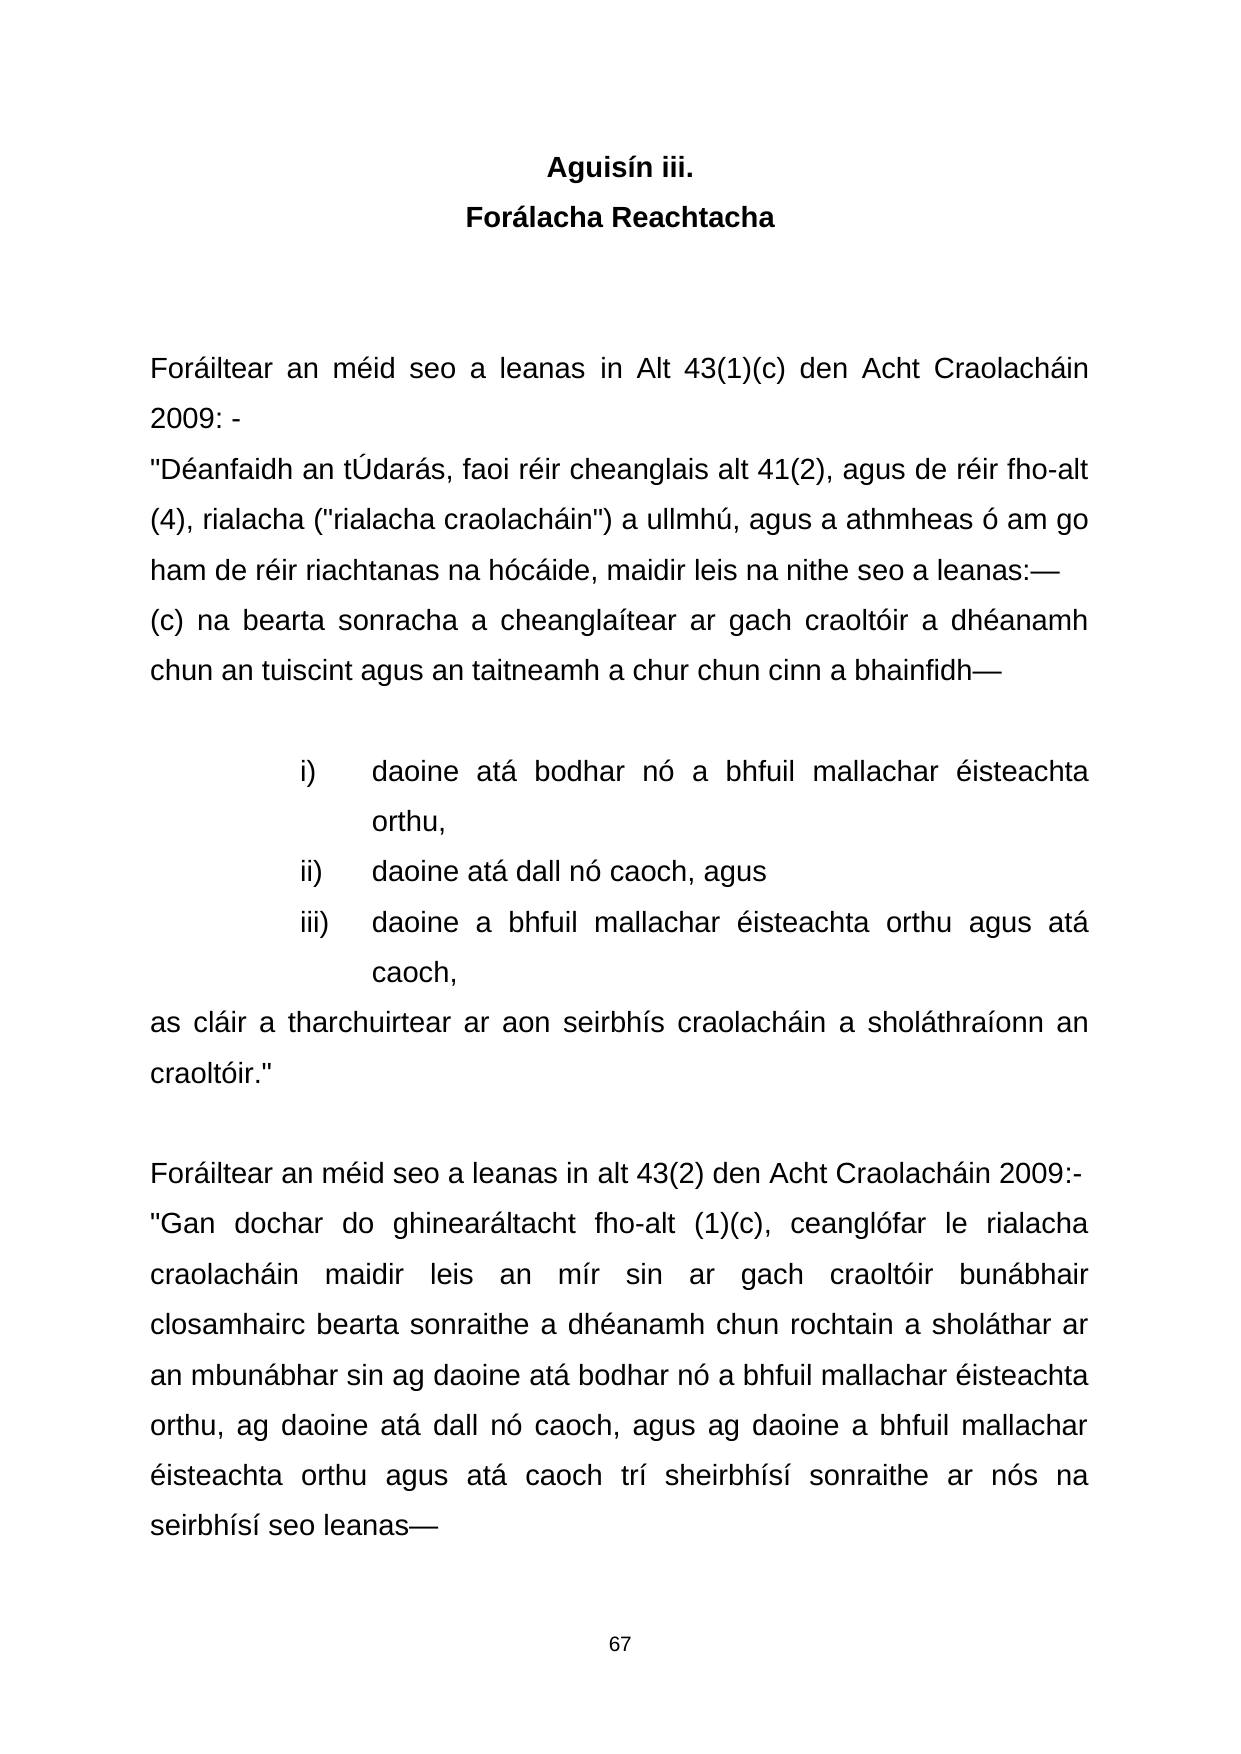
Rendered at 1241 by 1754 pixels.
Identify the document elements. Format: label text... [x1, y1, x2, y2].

text (c) na bearta sonracha a cheanglaítear ar gach craoltóir a dhéanamh chun an tuiscint agus an taitneamh a chur chun cinn a bhainfidh— [150, 603, 1090, 687]
text as cláir a tharchuirtear ar aon seirbhís craolacháin a sholáthraíonn an craoltóir." [150, 1005, 1090, 1089]
text Foráiltear an méid seo a leanas in Alt 43(1)(c) den Acht Craolacháin 2009: - [150, 351, 1090, 435]
list daoine atá bodhar nó a bhfuil mallachar éisteachta orthu, [300, 754, 1090, 838]
text Forálacha Reachtacha [150, 200, 1090, 234]
text Foráiltear an méid seo a leanas in alt 43(2) den Acht Craolacháin 2009:- [150, 1156, 1090, 1190]
list daoine atá dall nó caoch, agus [300, 854, 1090, 888]
text Aguisín iii. [150, 150, 1090, 183]
list daoine a bhfuil mallachar éisteachta orthu agus atá caoch, [300, 905, 1090, 988]
text "Gan dochar do ghinearáltacht fho-alt (1)(c), ceanglófar le rialacha craolacháin maidir leis an mír sin ar gach craoltóir bunábhair closamhairc bearta sonraithe a dhéanamh chun rochtain a sholáthar ar an mbunábhar sin ag daoine atá bodhar nó a bhfuil mallachar éisteachta orthu, ag daoine atá dall nó caoch, agus ag daoine a bhfuil mallachar éisteachta orthu agus atá caoch trí sheirbhísí sonraithe ar nós na seirbhísí seo leanas— [150, 1207, 1090, 1542]
text "Déanfaidh an tÚdarás, faoi réir cheanglais alt 41(2), agus de réir fho-alt (4), rialacha ("rialacha craolacháin") a ullmhú, agus a athmheas ó am go ham de réir riachtanas na hócáide, maidir leis na nithe seo a leanas:— [150, 452, 1090, 586]
